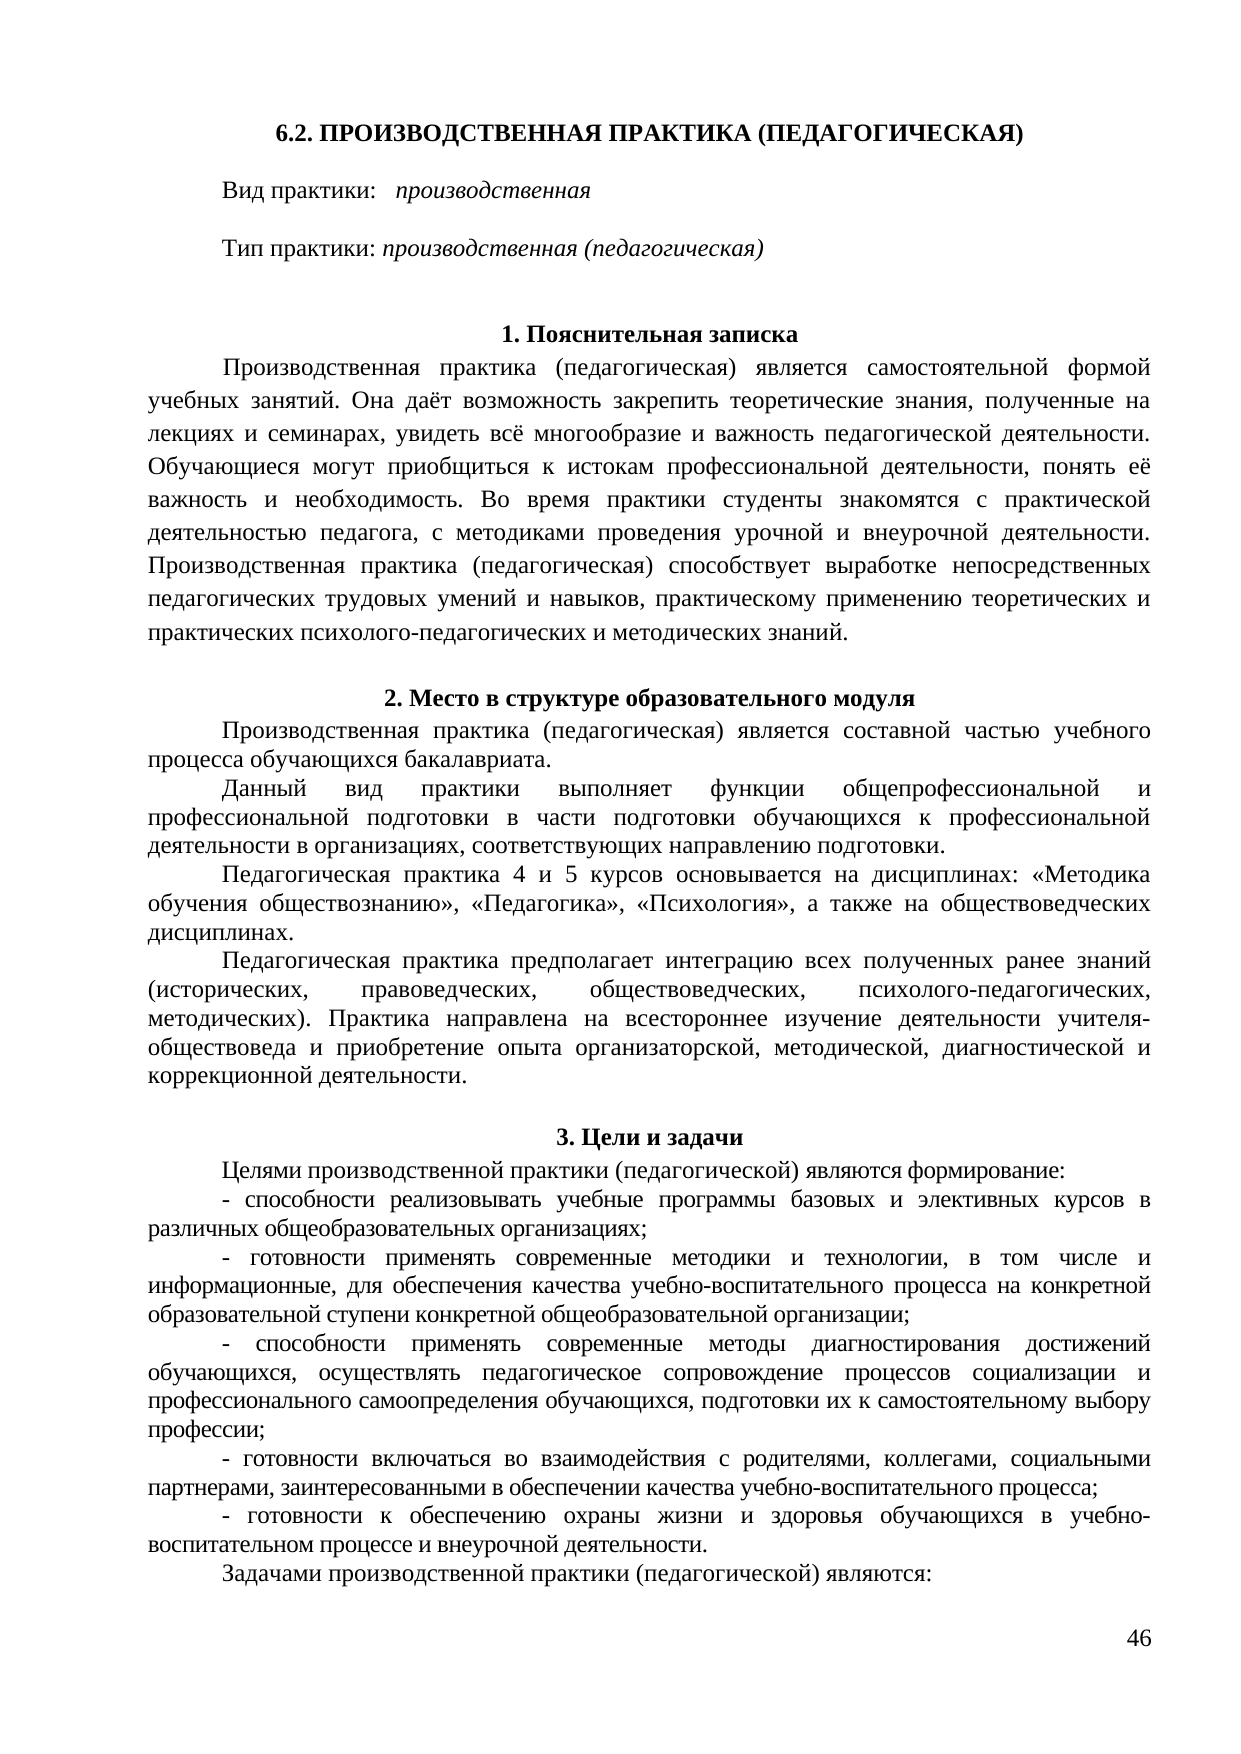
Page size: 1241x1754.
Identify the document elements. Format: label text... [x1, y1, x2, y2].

text 1. Пояснительная записка [148, 319, 1152, 348]
text - способности реализовывать учебные программы базовых и элективных курсов в различных общеобразовательных организациях; [148, 1184, 1152, 1242]
text Производственная практика (педагогическая) является составной частью учебного процесса обучающихся бакалавриата. [148, 716, 1152, 773]
text Вид практики: производственная [148, 176, 1152, 204]
text 3. Цели и задачи [148, 1122, 1152, 1151]
text - готовности включаться во взаимодействия с родителями, коллегами, социальными партнерами, заинтересованными в обеспечении качества учебно-воспитательного процесса; [148, 1443, 1152, 1500]
text Производственная практика (педагогическая) является самостоятельной формой учебных занятий. Она даёт возможность закрепить теоретические знания, полученные на лекциях и семинарах, увидеть всё многообразие и важность педагогической деятельности. Обучающиеся могут приобщиться к истокам профессиональной деятельности, понять её важность и необходимость. Во время практики студенты знакомятся с практической деятельностью педагога, с методиками проведения урочной и внеурочной деятельности. Производственная практика (педагогическая) способствует выработке непосредственных педагогических трудовых умений и навыков, практическому применению теоретических и практических психолого-педагогических и методических знаний. [148, 352, 1152, 645]
text Целями производственной практики (педагогической) являются формирование: [148, 1155, 1152, 1184]
text 6.2. Производственная практика (педагогическая) [148, 118, 1152, 147]
text - способности применять современные методы диагностирования достижений обучающихся, осуществлять педагогическое сопровождение процессов социализации и профессионального самоопределения обучающихся, подготовки их к самостоятельному выбору профессии; [148, 1328, 1152, 1443]
text Данный вид практики выполняет функции общепрофессиональной и профессиональной подготовки в части подготовки обучающихся к профессиональной деятельности в организациях, соответствующих направлению подготовки. [148, 773, 1152, 859]
text - готовности применять современные методики и технологии, в том числе и информационные, для обеспечения качества учебно-воспитательного процесса на конкретной образовательной ступени конкретной общеобразовательной организации; [148, 1242, 1152, 1328]
text - готовности к обеспечению охраны жизни и здоровья обучающихся в учебно-воспитательном процессе и внеурочной деятельности. [148, 1500, 1152, 1558]
text 2. Место в структуре образовательного модуля [148, 683, 1152, 711]
text Тип практики: производственная (педагогическая) [148, 233, 1152, 262]
text Задачами производственной практики (педагогической) являются: [148, 1558, 1152, 1587]
text Педагогическая практика предполагает интеграцию всех полученных ранее знаний (исторических, правоведческих, обществоведческих, психолого-педагогических, методических). Практика направлена на всестороннее изучение деятельности учителя-обществоведа и приобретение опыта организаторской, методической, диагностической и коррекционной деятельности. [148, 946, 1152, 1089]
text Педагогическая практика 4 и 5 курсов основывается на дисциплинах: «Методика обучения обществознанию», «Педагогика», «Психология», а также на обществоведческих дисциплинах. [148, 859, 1152, 946]
